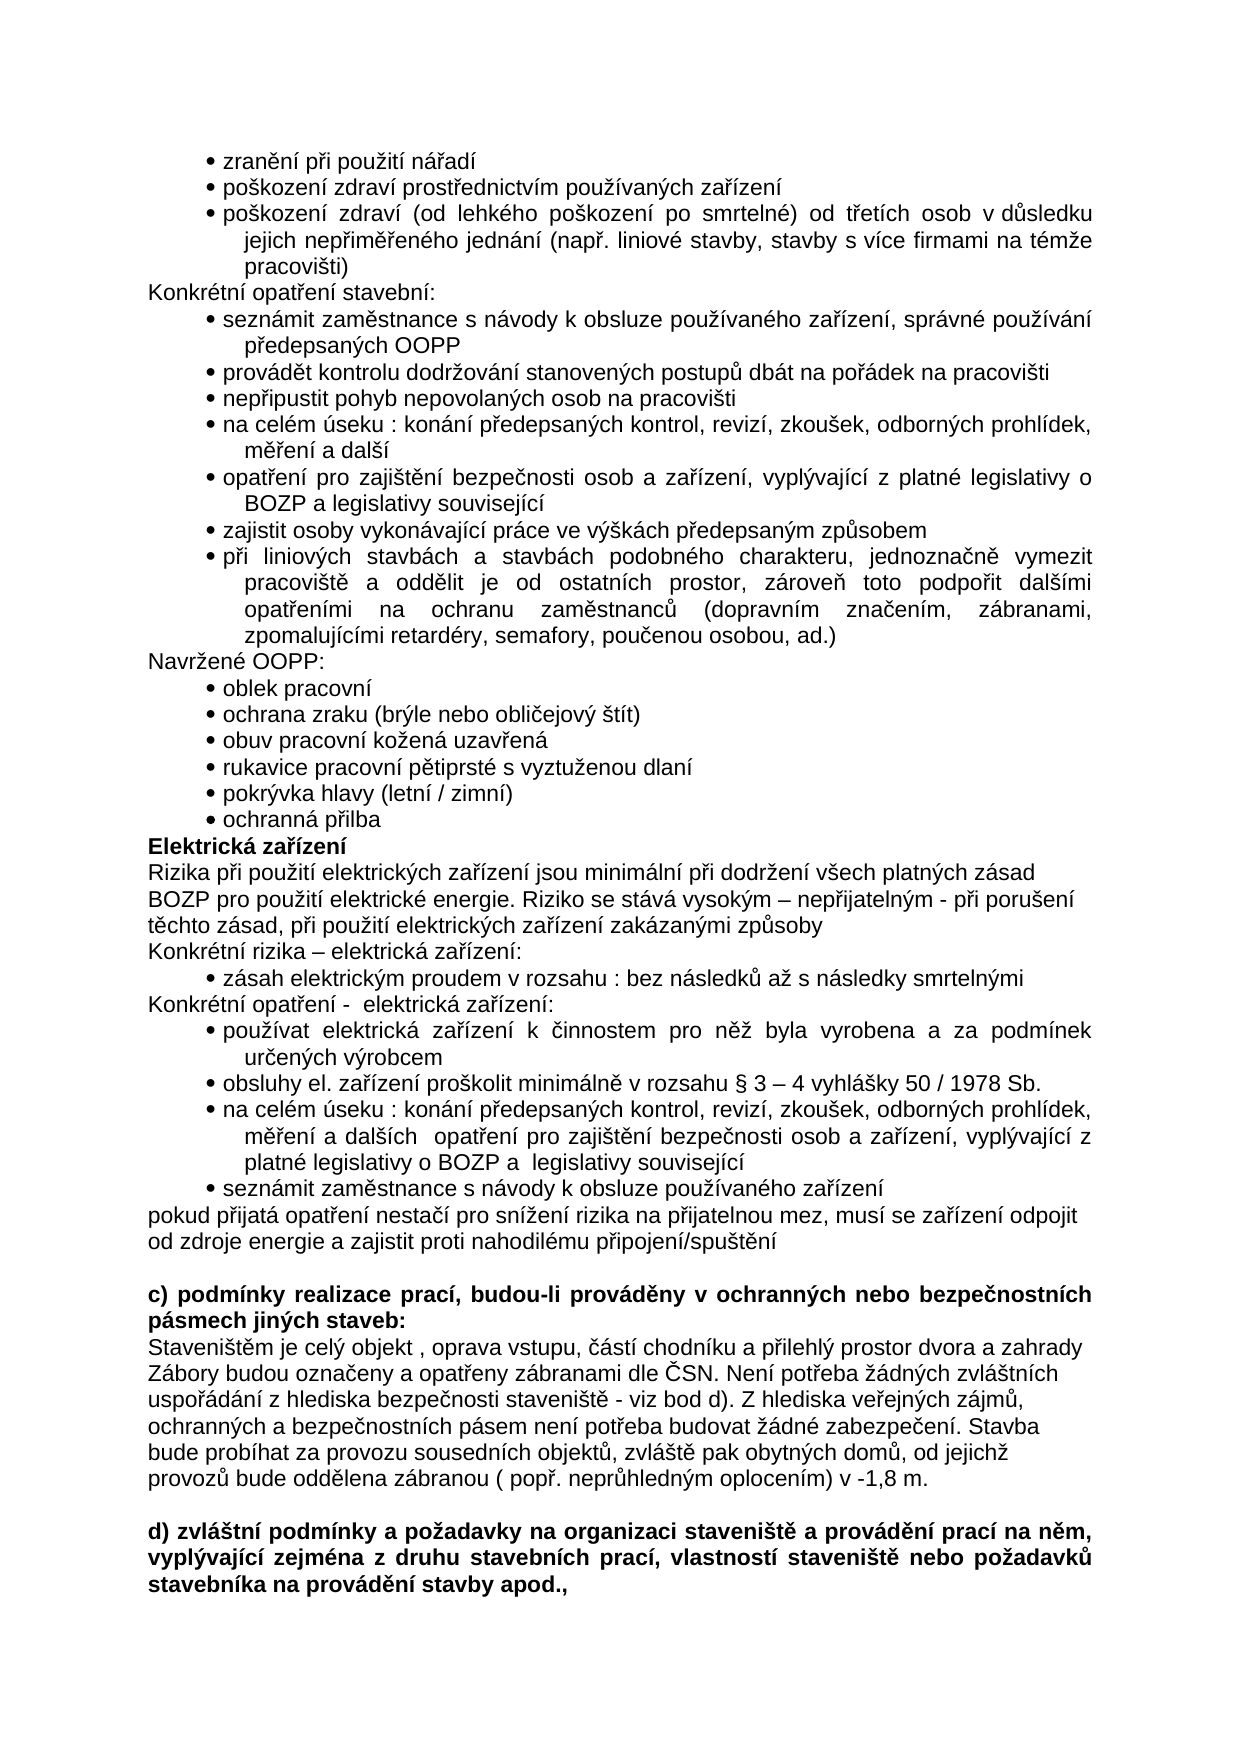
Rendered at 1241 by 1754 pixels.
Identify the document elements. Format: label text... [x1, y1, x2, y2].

text Elektrická zařízení [148, 833, 1093, 859]
list poškození zdraví (od lehkého poškození po smrtelné) od třetích osob v důsledku jejich nepřiměřeného jednání (např. liniové stavby, stavby s více firmami na témže pracovišti) [207, 200, 1093, 279]
list nepřipustit pohyb nepovolaných osob na pracovišti [207, 385, 1093, 411]
text Konkrétní opatření - elektrická zařízení: [148, 991, 1093, 1017]
list zásah elektrickým proudem v rozsahu : bez následků až s následky smrtelnými [207, 964, 1093, 991]
list seznámit zaměstnance s návody k obsluze používaného zařízení, správné používání předepsaných OOPP [207, 306, 1093, 358]
list pokrývka hlavy (letní / zimní) [207, 780, 1093, 806]
list zranění při použití nářadí [207, 148, 1093, 174]
text Konkrétní opatření stavební: [148, 279, 1093, 306]
list zajistit osoby vykonávající práce ve výškách předepsaným způsobem [207, 517, 1093, 543]
text pokud přijatá opatření nestačí pro snížení rizika na přijatelnou mez, musí se zařízení odpojit od zdroje energie a zajistit proti nahodilému připojení/spuštění [148, 1202, 1093, 1254]
text Staveništěm je celý objekt , oprava vstupu, částí chodníku a přilehlý prostor dvora a zahrady Zábory budou označeny a opatřeny zábranami dle ČSN. Není potřeba žádných zvláštních uspořádání z hlediska bezpečnosti staveniště - viz bod d). Z hlediska veřejných zájmů, ochranných a bezpečnostních pásem není potřeba budovat žádné zabezpečení. Stavba bude probíhat za provozu sousedních objektů, zvláště pak obytných domů, od jejichž provozů bude oddělena zábranou ( popř. neprůhledným oplocením) v -1,8 m. [148, 1333, 1093, 1492]
list seznámit zaměstnance s návody k obsluze používaného zařízení [207, 1175, 1093, 1202]
text Rizika při použití elektrických zařízení jsou minimální při dodržení všech platných zásad BOZP pro použití elektrické energie. Riziko se stává vysokým – nepřijatelným - při porušení těchto zásad, při použití elektrických zařízení zakázanými způsoby [148, 859, 1093, 938]
list na celém úseku : konání předepsaných kontrol, revizí, zkoušek, odborných prohlídek, měření a dalších opatření pro zajištění bezpečnosti osob a zařízení, vyplývající z platné legislativy o BOZP a legislativy související [207, 1096, 1093, 1175]
list provádět kontrolu dodržování stanovených postupů dbát na pořádek na pracovišti [207, 358, 1093, 385]
list používat elektrická zařízení k činnostem pro něž byla vyrobena a za podmínek určených výrobcem [207, 1017, 1093, 1070]
list ochranná přilba [207, 806, 1093, 833]
list oblek pracovní [207, 675, 1093, 701]
text d) zvláštní podmínky a požadavky na organizaci staveniště a provádění prací na něm, vyplývající zejména z druhu stavebních prací, vlastností staveniště nebo požadavků stavebníka na provádění stavby apod., [148, 1518, 1093, 1597]
text Konkrétní rizika – elektrická zařízení: [148, 938, 1093, 964]
text c) podmínky realizace prací, budou-li prováděny v ochranných nebo bezpečnostních pásmech jiných staveb: [148, 1281, 1093, 1333]
text Navržené OOPP: [148, 648, 1093, 675]
list opatření pro zajištění bezpečnosti osob a zařízení, vyplývající z platné legislativy o BOZP a legislativy související [207, 464, 1093, 517]
list obuv pracovní kožená uzavřená [207, 727, 1093, 754]
list na celém úseku : konání předepsaných kontrol, revizí, zkoušek, odborných prohlídek, měření a další [207, 411, 1093, 464]
list obsluhy el. zařízení proškolit minimálně v rozsahu § 3 – 4 vyhlášky 50 / 1978 Sb. [207, 1070, 1093, 1096]
list ochrana zraku (brýle nebo obličejový štít) [207, 701, 1093, 727]
list poškození zdraví prostřednictvím používaných zařízení [207, 174, 1093, 200]
list při liniových stavbách a stavbách podobného charakteru, jednoznačně vymezit pracoviště a oddělit je od ostatních prostor, zároveň toto podpořit dalšími opatřeními na ochranu zaměstnanců (dopravním značením, zábranami, zpomalujícími retardéry, semafory, poučenou osobou, ad.) [207, 543, 1093, 648]
list rukavice pracovní pětiprsté s vyztuženou dlaní [207, 754, 1093, 780]
